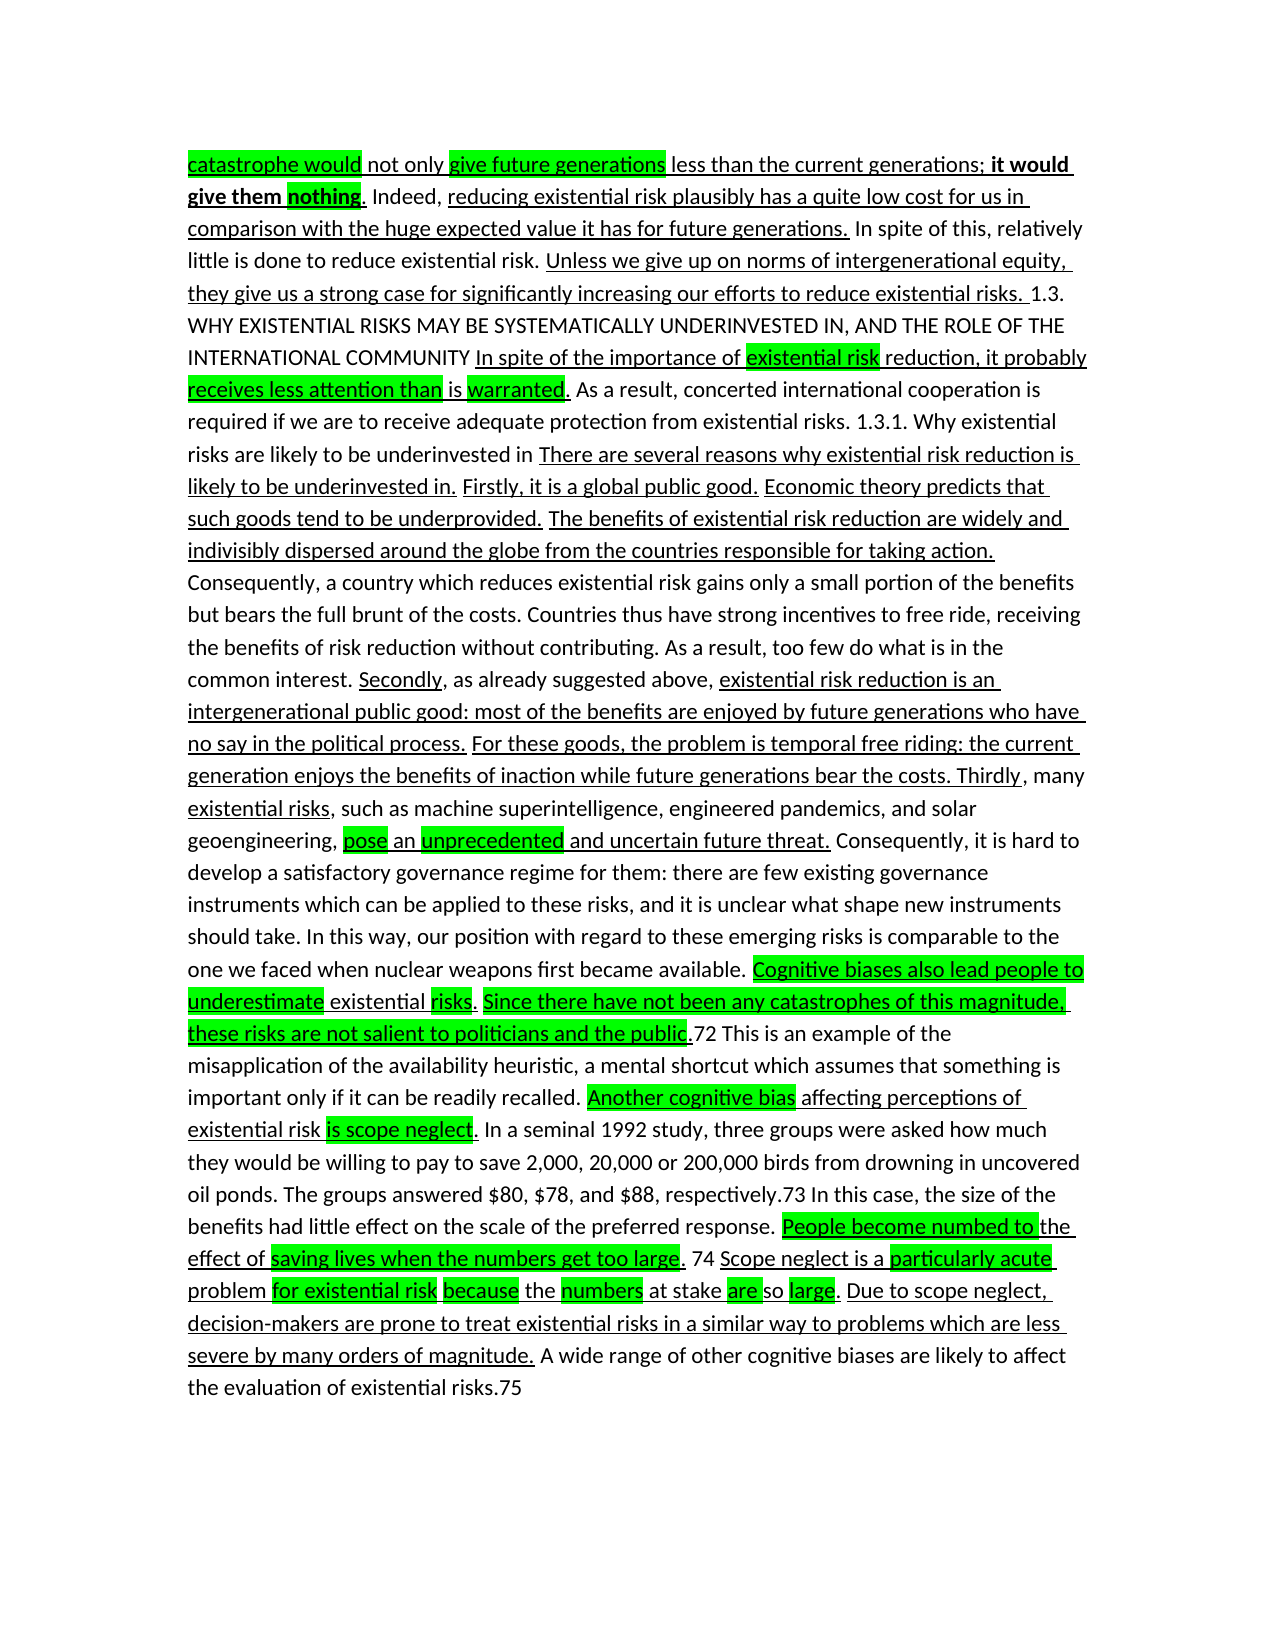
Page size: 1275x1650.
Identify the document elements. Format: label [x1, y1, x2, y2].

text [187, 150, 1087, 1401]
